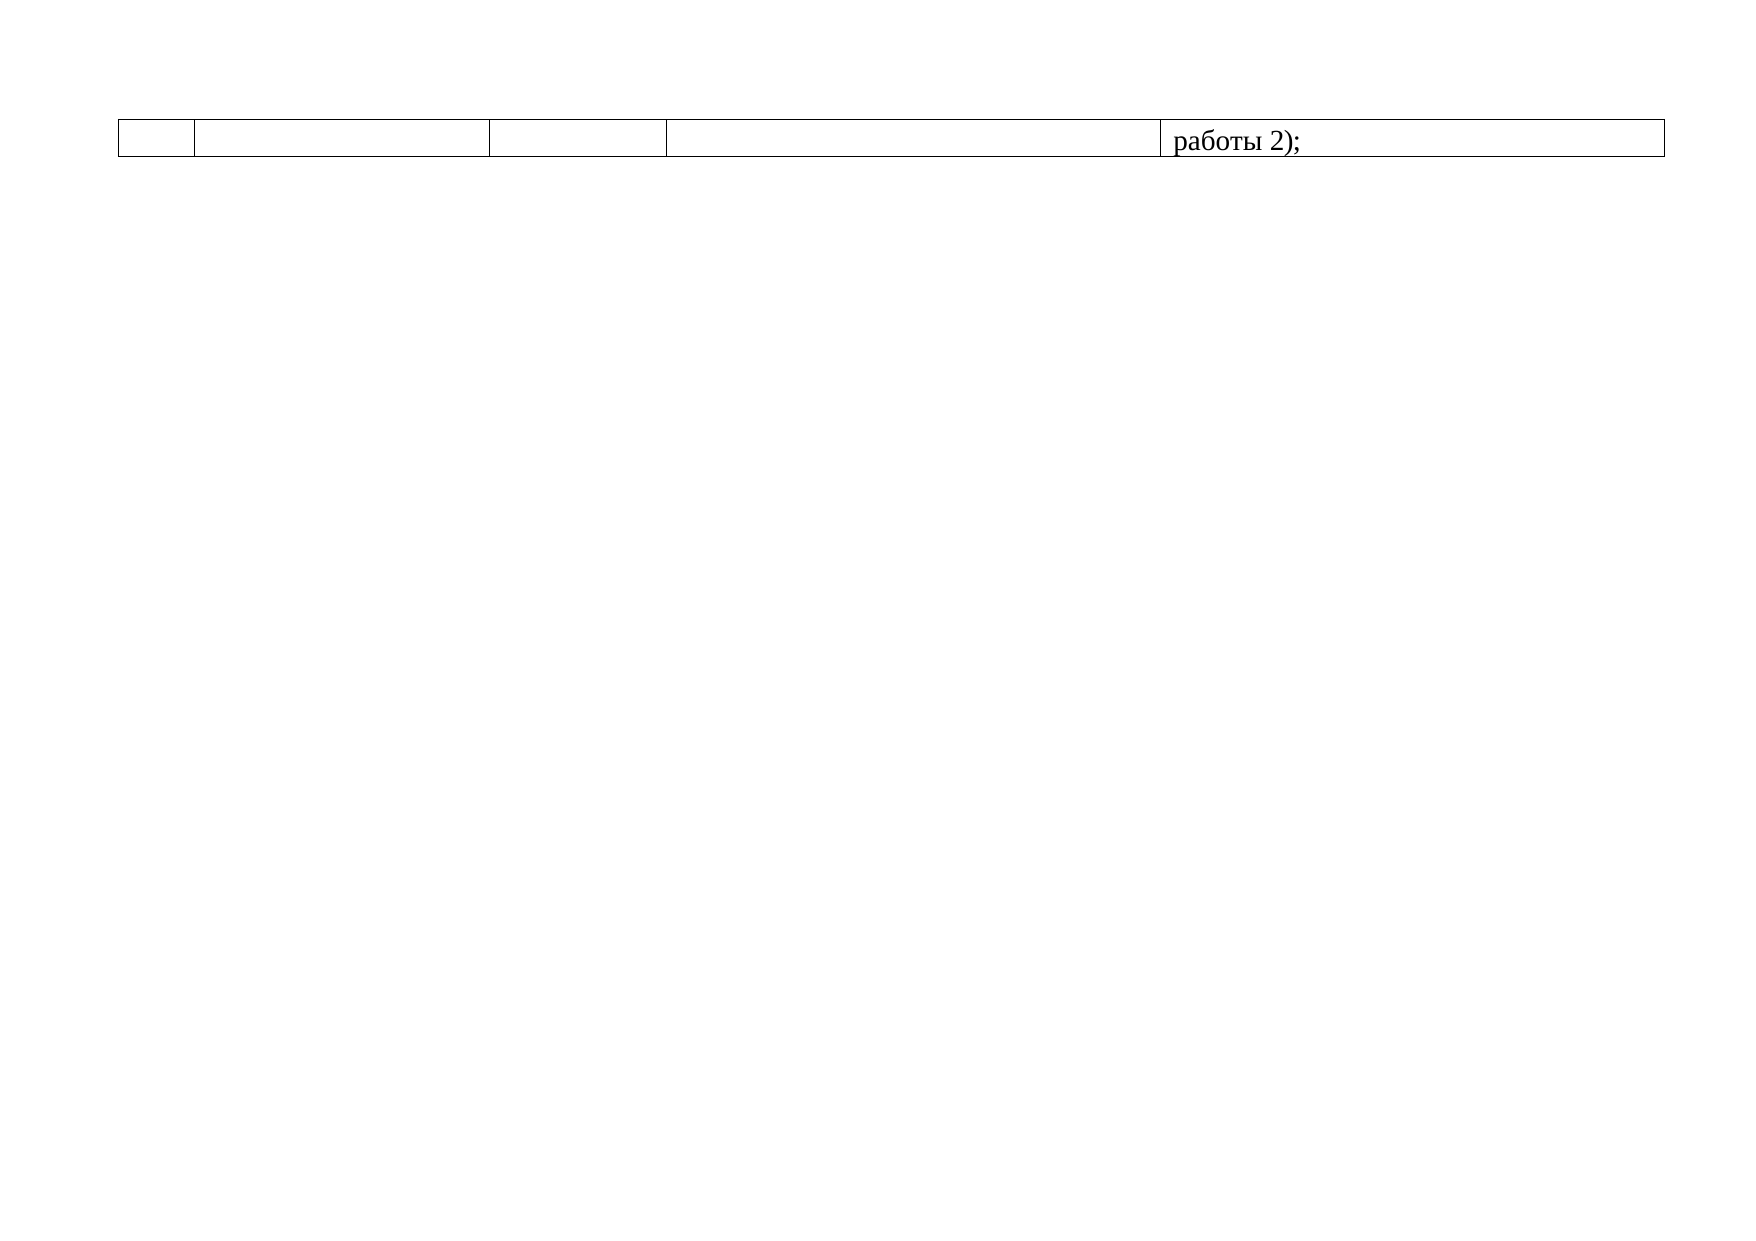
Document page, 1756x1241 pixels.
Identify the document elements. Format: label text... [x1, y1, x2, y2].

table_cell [667, 120, 1160, 156]
table_cell 1.2 [119, 120, 194, 156]
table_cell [195, 120, 489, 156]
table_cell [1161, 120, 1664, 156]
table_cell 5 [490, 120, 666, 156]
